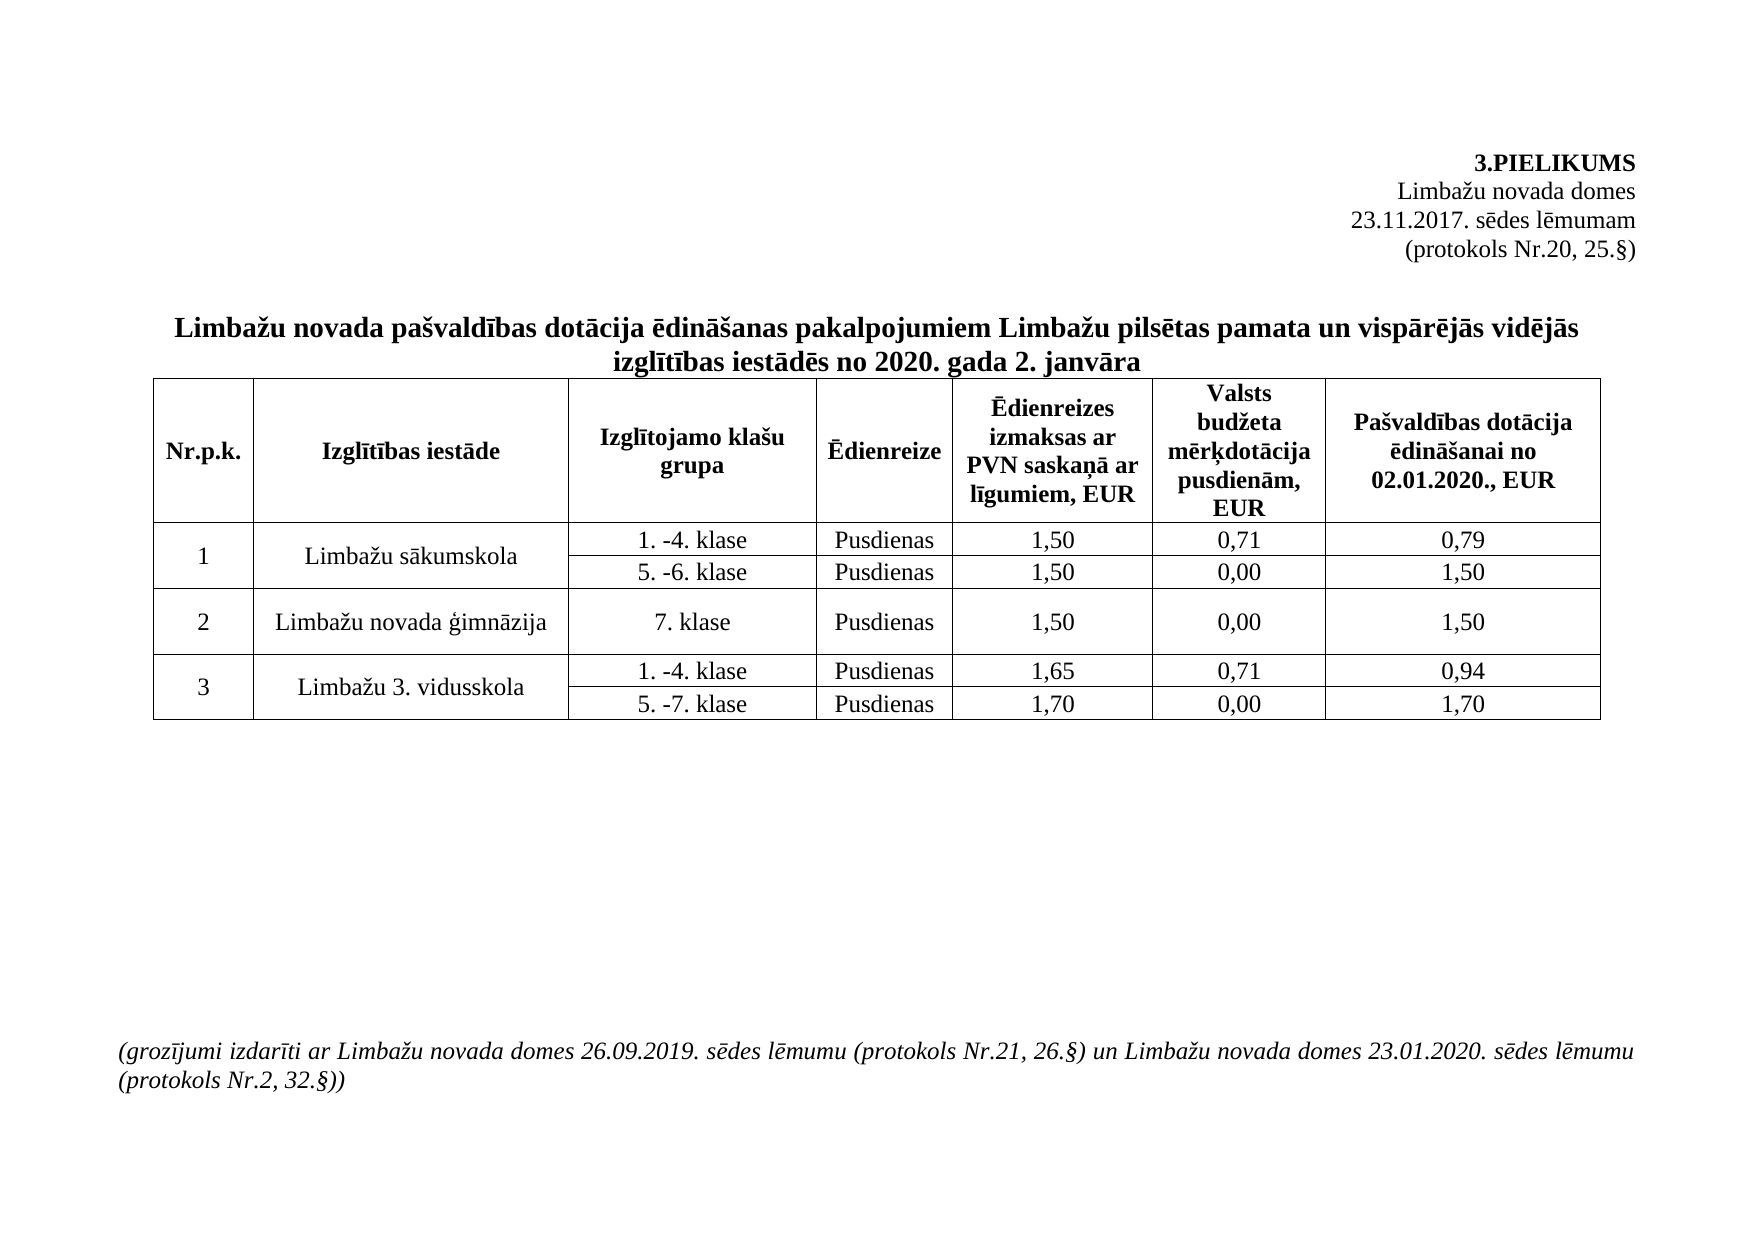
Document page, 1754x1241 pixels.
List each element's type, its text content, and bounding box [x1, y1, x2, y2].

table_cell 5. -6. klase [569, 556, 816, 588]
table_cell 0,71 [1153, 523, 1325, 555]
table_cell 1,50 [953, 523, 1152, 555]
table_cell Pusdienas [817, 655, 952, 686]
table_cell 0,79 [1326, 523, 1600, 555]
table_cell 1. -4. klase [569, 655, 816, 686]
table_cell 5. -7. klase [569, 687, 816, 719]
table_cell 3 [154, 655, 253, 719]
text 23.11.2017. sēdes lēmumam [118, 205, 1636, 234]
text 3.PIELIKUMS [118, 148, 1636, 176]
table_cell Ēdienreize [817, 379, 952, 522]
table_cell 1,70 [1326, 687, 1600, 719]
table_cell 1,65 [953, 655, 1152, 686]
table_cell 0,00 [1153, 556, 1325, 588]
table_cell Pusdienas [817, 687, 952, 719]
table_cell Pusdienas [817, 523, 952, 555]
table_cell 0,94 [1326, 655, 1600, 686]
text (grozījumi izdarīti ar Limbažu novada domes 26.09.2019. sēdes lēmumu (protokols Nr.21, 26.§) un Limbažu novada domes 23.01.2020. sēdes lēmumu (protokols Nr.2, 32.§)) [118, 1036, 1636, 1094]
table_cell Nr.p.k. [154, 379, 253, 522]
table_cell Ēdienreizes izmaksas ar PVN saskaņā ar līgumiem, EUR [953, 379, 1152, 522]
table_cell Pusdienas [817, 589, 952, 653]
table_cell 2 [154, 589, 253, 653]
table_cell Pusdienas [817, 556, 952, 588]
table_cell Limbažu 3. vidusskola [254, 655, 568, 719]
table_cell 0,00 [1153, 589, 1325, 653]
text Limbažu novada domes [118, 176, 1636, 205]
table_header Limbažu novada pašvaldības dotācija ēdināšanas pakalpojumiem Limbažu pilsētas pamata un vispārējās vidējās izglītības iestādēs no 2020. gada 2. janvāra [153, 291, 1601, 377]
table_cell Izglītības iestāde [254, 379, 568, 522]
table_cell Izglītojamo klašu grupa [569, 379, 816, 522]
table_cell 1 [154, 523, 253, 588]
table_cell 1. -4. klase [569, 523, 816, 555]
table_cell Pašvaldības dotācija ēdināšanai no 02.01.2020., EUR [1326, 379, 1600, 522]
table_cell 1,50 [953, 589, 1152, 653]
table_cell 0,71 [1153, 655, 1325, 686]
table_cell 1,70 [953, 687, 1152, 719]
text (protokols Nr.20, 25.§) [118, 234, 1636, 263]
table_cell 0,00 [1153, 687, 1325, 719]
table_cell 1,50 [953, 556, 1152, 588]
table_cell Limbažu sākumskola [254, 523, 568, 588]
table_cell Valsts budžeta mērķdotācija pusdienām, EUR [1153, 379, 1325, 522]
table_cell 1,50 [1326, 556, 1600, 588]
table_cell 7. klase [569, 589, 816, 653]
table_cell Limbažu novada ģimnāzija [254, 589, 568, 653]
table_cell 1,50 [1326, 589, 1600, 653]
